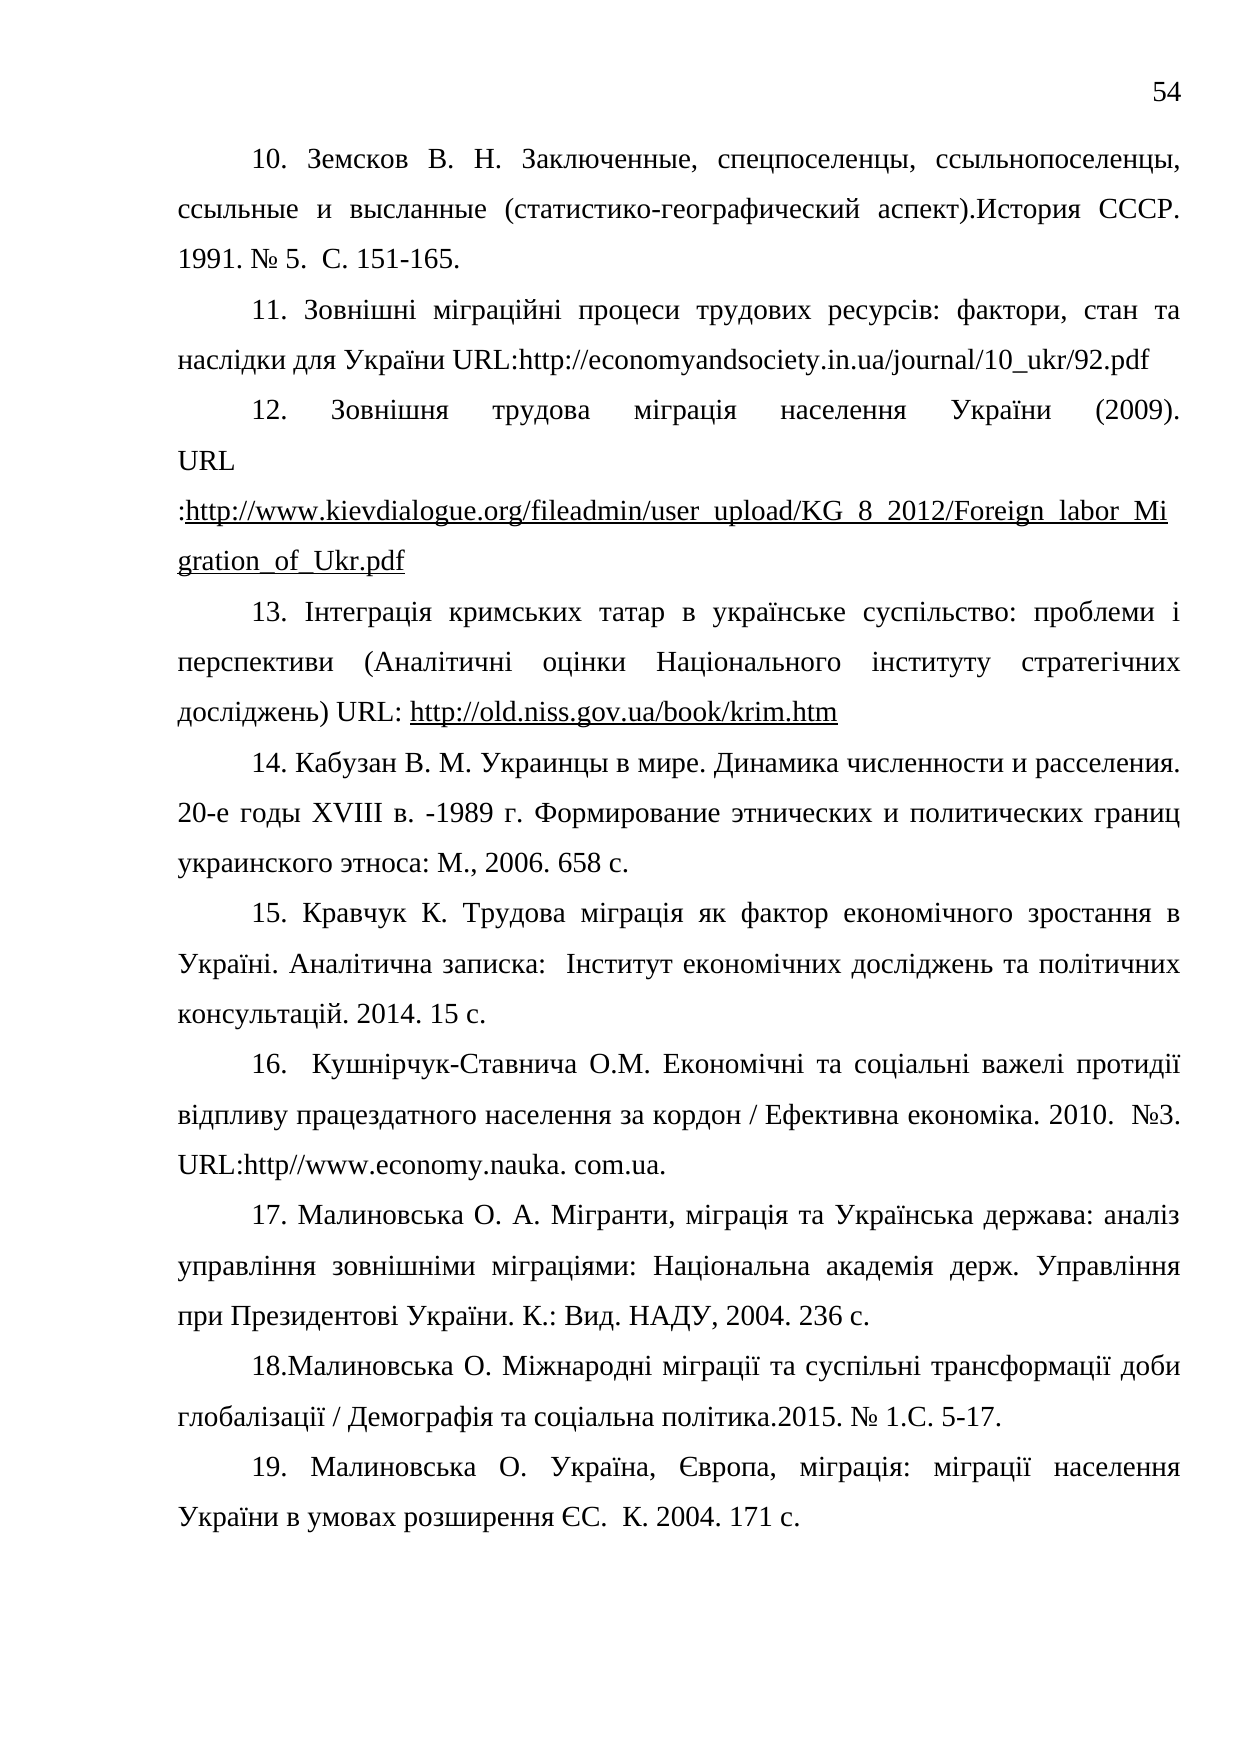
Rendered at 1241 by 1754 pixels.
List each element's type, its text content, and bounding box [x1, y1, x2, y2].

text 15. Кравчук К. Трудова міграція як фактор економічного зростання в Україні. Аналітична записка: Інститут економічних досліджень та політичних консультацій. 2014. 15 с. [177, 896, 1181, 1030]
text 13. Інтеграція кримських татар в українське суспільство: проблеми і перспективи (Аналітичні оцінки Національного інституту стратегічних досліджень) URL: http://old.niss.gov.ua/book/krim.htm [177, 594, 1181, 728]
text 17. Малиновська О. А. Мігранти, міграція та Українська держава: аналіз управління зовнішніми міграціями: Національна академія держ. Управління при Президентові України. К.: Вид. НАДУ, 2004. 236 с. [177, 1197, 1181, 1332]
text 14. Кабузан В. М. Украинцы в мире. Динамика численности и расселения. 20-е годы XVIII в. -1989 г. Формирование этнических и политических границ украинского этноса: М., 2006. 658 с. [177, 745, 1181, 879]
text 16. Кушнірчук-Ставнича О.М. Економічні та соціальні важелі протидії відпливу працездатного населення за кордон / Ефективна економіка. 2010. №3. URL:http//www.economy.nauka. com.ua. [177, 1047, 1181, 1181]
text 19. Малиновська О. Україна, Європа, міграція: міграції населення України в умовах розширення ЄС. К. 2004. 171 с. [177, 1449, 1181, 1533]
text 11. Зовнішні міграційні процеси трудових ресурсів: фактори, стан та наслідки для України URL:http://economyandsociety.in.ua/journal/10_ukr/92.pdf [177, 292, 1181, 376]
text 18.Малиновська О. Міжнародні міграції та суспільні трансформації доби глобалізації / Демографія та соціальна політика.2015. № 1.С. 5-17. [177, 1348, 1181, 1432]
text 12. Зовнішня трудова міграція населення України (2009). URL:http://www.kievdialogue.org/fileadmin/user_upload/KG_8_2012/Foreign_labor_Migration_of_Ukr.pdf [177, 392, 1181, 577]
text 10. Земсков В. Н. Заключенные, спецпоселенцы, ссыльнопоселенцы, ссыльные и высланные (статистико-географический аспект).История СССР. 1991. № 5. С. 151-165. [177, 141, 1181, 275]
